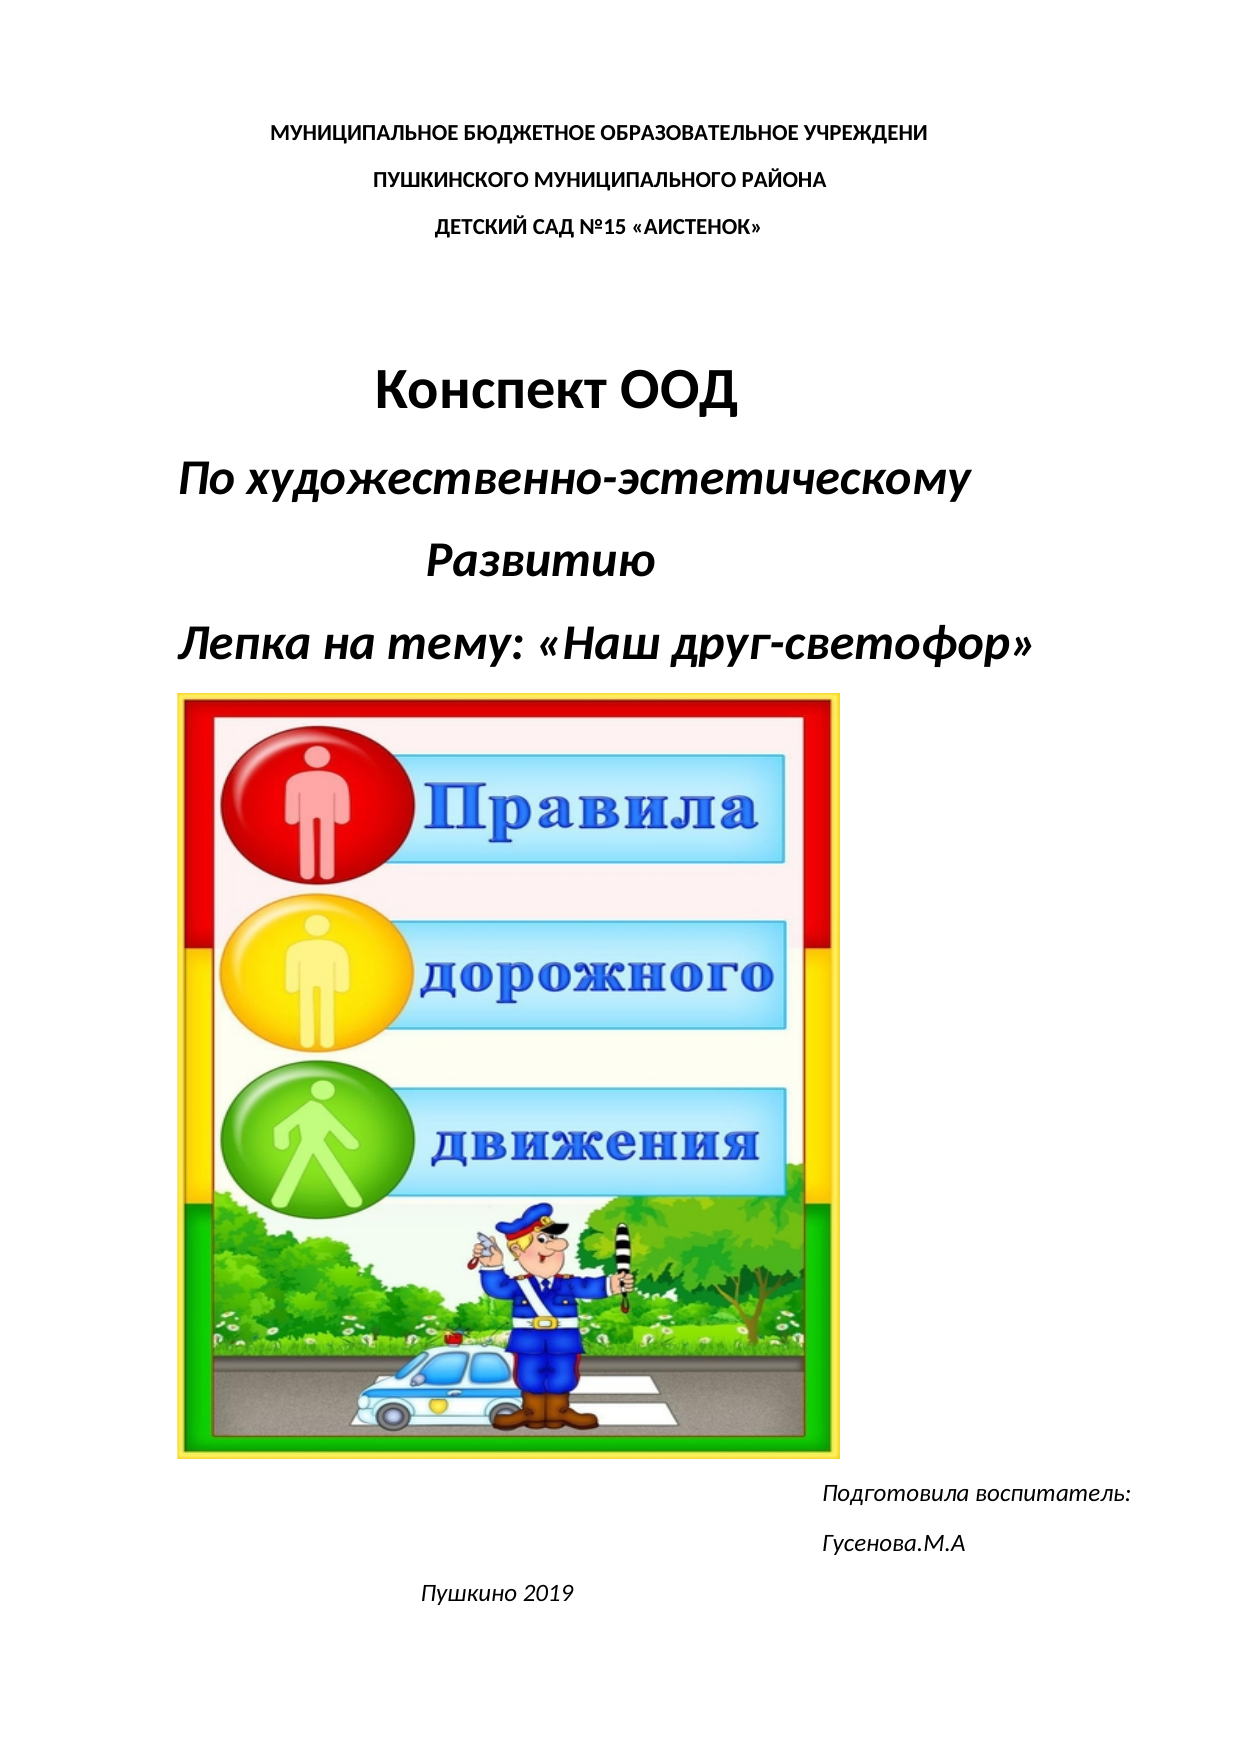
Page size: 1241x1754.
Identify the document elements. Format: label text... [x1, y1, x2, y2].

text МУНИЦИПАЛЬНОЕ БЮДЖЕТНОЕ ОБРАЗОВАТЕЛЬНОЕ УЧРЕЖДЕНИ [177, 118, 1152, 146]
text ПУШКИНСКОГО МУНИЦИПАЛЬНОГО РАЙОНА [177, 165, 1152, 193]
text Гусенова.М.А [177, 1527, 1152, 1558]
text По художественно-эстетическому [177, 446, 1152, 507]
text ДЕТСКИЙ САД №15 «АИСТЕНОК» [177, 212, 1152, 240]
text Пушкино 2019 [177, 1577, 1152, 1607]
text Подготовила воспитатель: [177, 1477, 1152, 1508]
picture [177, 693, 840, 1459]
text Лепка на тему: «Наш друг-светофор» [177, 611, 1152, 672]
text Конспект ООД [177, 352, 1152, 423]
text Развитию [177, 528, 1152, 589]
